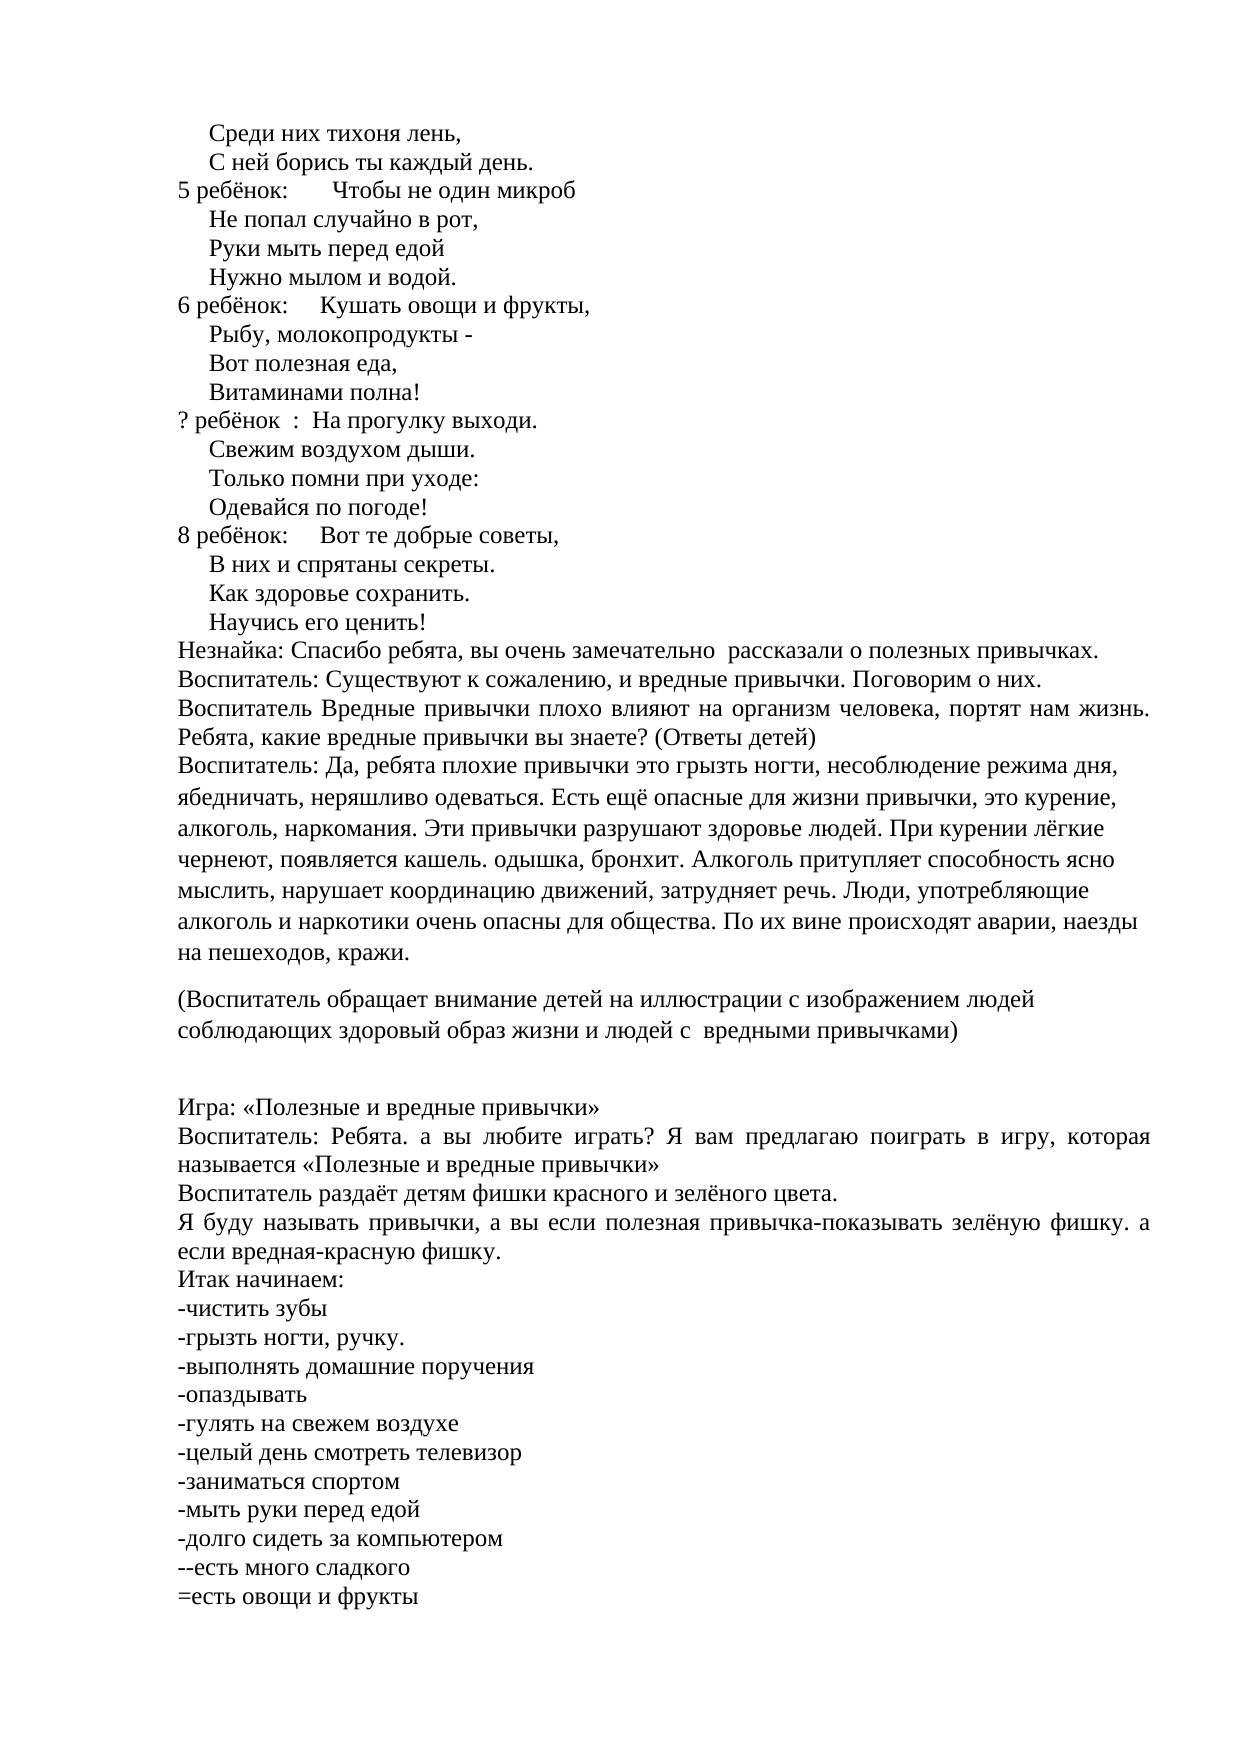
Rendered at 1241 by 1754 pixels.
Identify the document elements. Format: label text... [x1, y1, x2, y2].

text Свежим воздухом дыши. [177, 434, 1152, 463]
text Воспитатель: Да, ребята плохие привычки это грызть ногти, несоблюдение режима дня, ябедничать, неряшливо одеваться. Есть ещё опасные для жизни привычки, это курение, алкоголь, наркомания. Эти привычки разрушают здоровье людей. При курении лёгкие чернеют, появляется кашель. одышка, бронхит. Алкоголь притупляет способность ясно мыслить, нарушает координацию движений, затрудняет речь. Люди, употребляющие алкоголь и наркотики очень опасны для общества. По их вине происходят аварии, наезды на пешеходов, кражи. [177, 751, 1152, 966]
text -целый день смотреть телевизор [177, 1437, 1152, 1466]
text Рыбу, молокопродукты - [177, 319, 1152, 348]
text -заниматься спортом [177, 1466, 1152, 1494]
text -долго сидеть за компьютером [177, 1523, 1152, 1552]
text Одевайся по погоде! [177, 492, 1152, 521]
text Вот полезная еда, [177, 348, 1152, 377]
text -грызть ногти, ручку. [177, 1322, 1152, 1351]
text -гулять на свежем воздухе [177, 1408, 1152, 1437]
text Руки мыть перед едой [177, 233, 1152, 262]
text Воспитатель раздаёт детям фишки красного и зелёного цвета. [177, 1178, 1152, 1207]
text Воспитатель Вредные привычки плохо влияют на организм человека, портят нам жизнь. Ребята, какие вредные привычки вы знаете? (Ответы детей) [177, 693, 1152, 751]
text С ней борись ты каждый день. [177, 147, 1152, 176]
text Воспитатель: Существуют к сожалению, и вредные привычки. Поговорим о них. [177, 664, 1152, 693]
text --есть много сладкого [177, 1552, 1152, 1581]
text Среди них тихоня лень, [177, 118, 1152, 147]
text Воспитатель: Ребята. а вы любите играть? Я вам предлагаю поиграть в игру, которая называется «Полезные и вредные привычки» [177, 1121, 1152, 1178]
text Игра: «Полезные и вредные привычки» [177, 1092, 1152, 1121]
text 8 ребёнок: Вот те добрые советы, [177, 521, 1152, 549]
text =есть овощи и фрукты [177, 1581, 1152, 1609]
text (Воспитатель обращает внимание детей на иллюстрации с изображением людей соблюдающих здоровый образ жизни и людей с вредными привычками) [177, 984, 1152, 1044]
text 5 ребёнок: Чтобы не один микроб [177, 176, 1152, 204]
text ? ребёнок : На прогулку выходи. [177, 406, 1152, 434]
text 6 ребёнок: Кушать овощи и фрукты, [177, 291, 1152, 319]
text Как здоровье сохранить. [177, 578, 1152, 607]
text Я буду называть привычки, а вы если полезная привычка-показывать зелёную фишку. а если вредная-красную фишку. [177, 1207, 1152, 1264]
text Нужно мылом и водой. [177, 262, 1152, 291]
text -мыть руки перед едой [177, 1494, 1152, 1523]
text Научись его ценить! [177, 607, 1152, 636]
text Не попал случайно в рот, [177, 204, 1152, 233]
text -выполнять домашние поручения [177, 1351, 1152, 1379]
text Витаминами полна! [177, 377, 1152, 406]
text Итак начинаем: [177, 1264, 1152, 1293]
text Только помни при уходе: [177, 463, 1152, 492]
text -чистить зубы [177, 1293, 1152, 1322]
text -опаздывать [177, 1379, 1152, 1408]
text В них и спрятаны секреты. [177, 549, 1152, 578]
text Незнайка: Спасибо ребята, вы очень замечательно рассказали о полезных привычках. [177, 636, 1152, 664]
